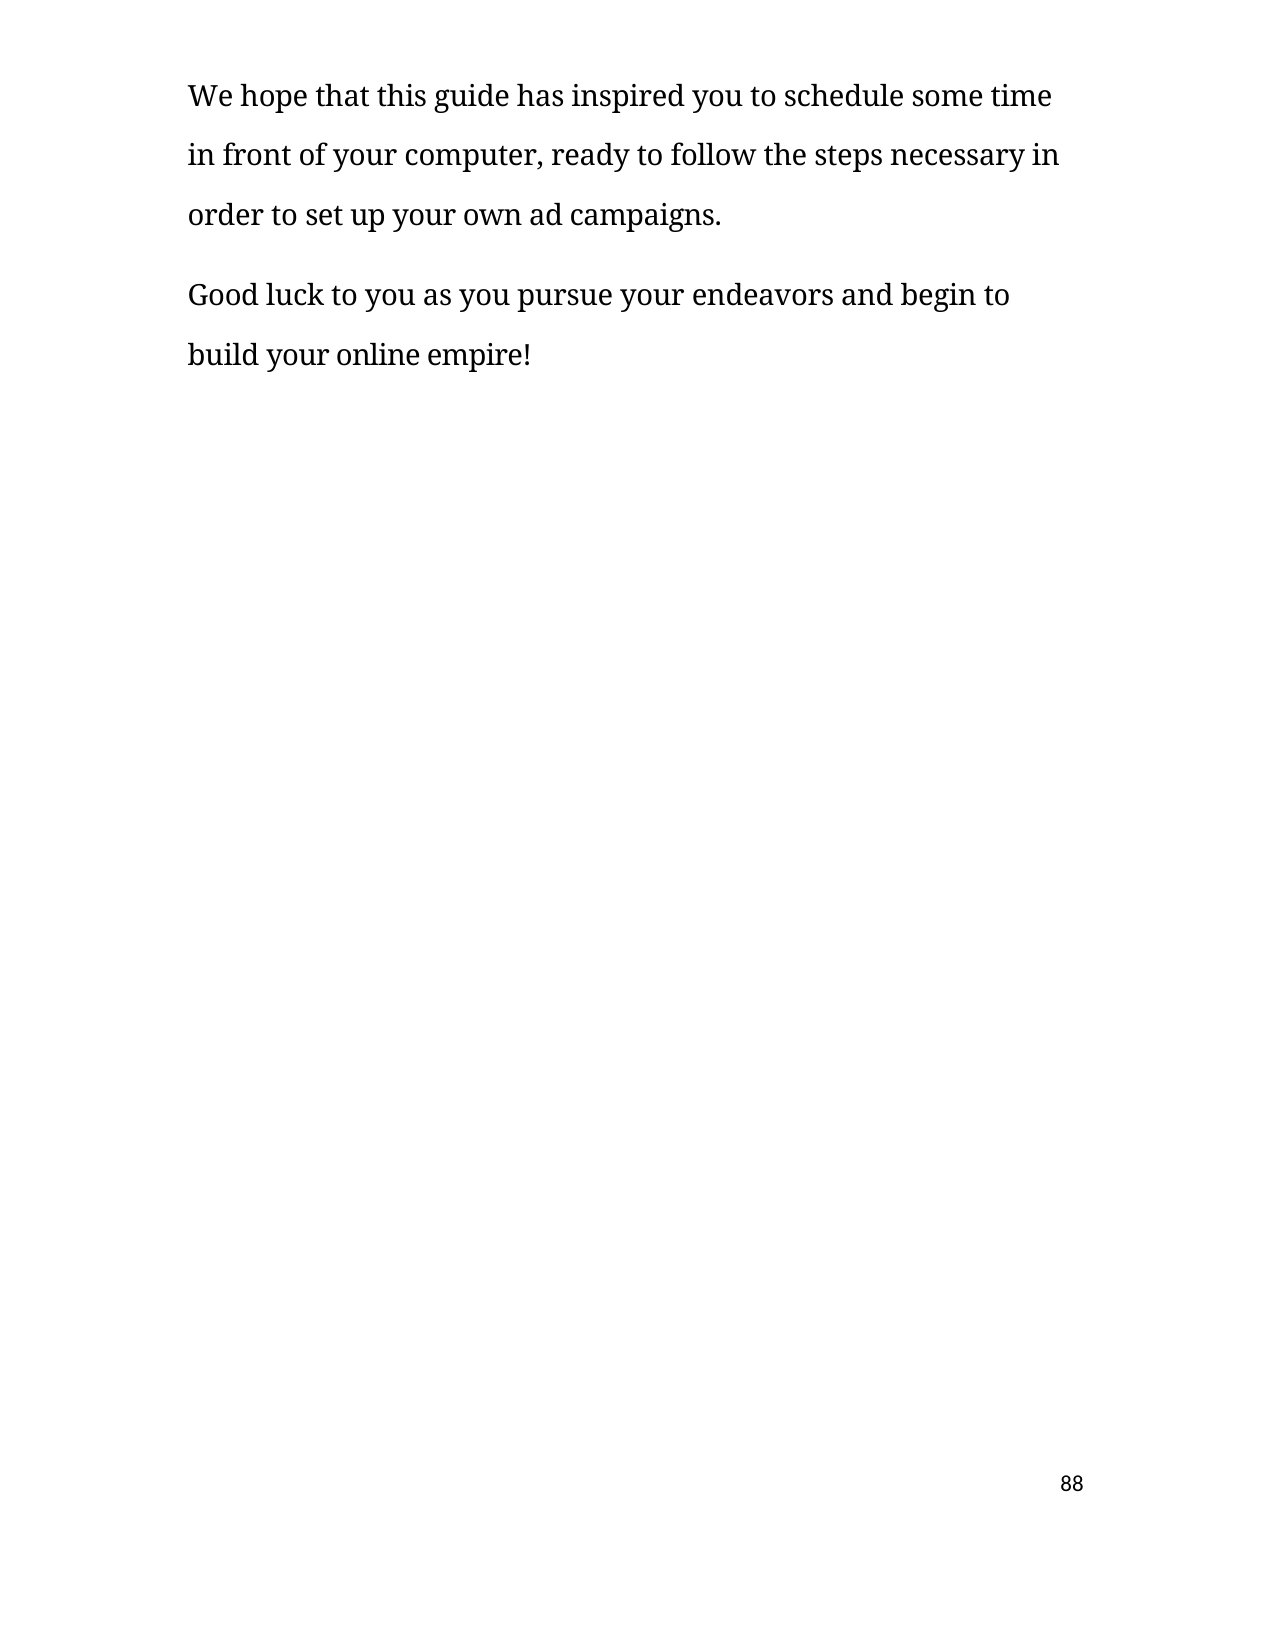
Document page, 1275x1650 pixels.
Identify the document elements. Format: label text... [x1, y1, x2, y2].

text We hope that this guide has inspired you to schedule some time in front of your computer, ready to follow the steps necessary in order to set up your own ad campaigns. [187, 75, 1083, 234]
text Good luck to you as you pursue your endeavors and begin to build your online empire! [187, 274, 1083, 373]
